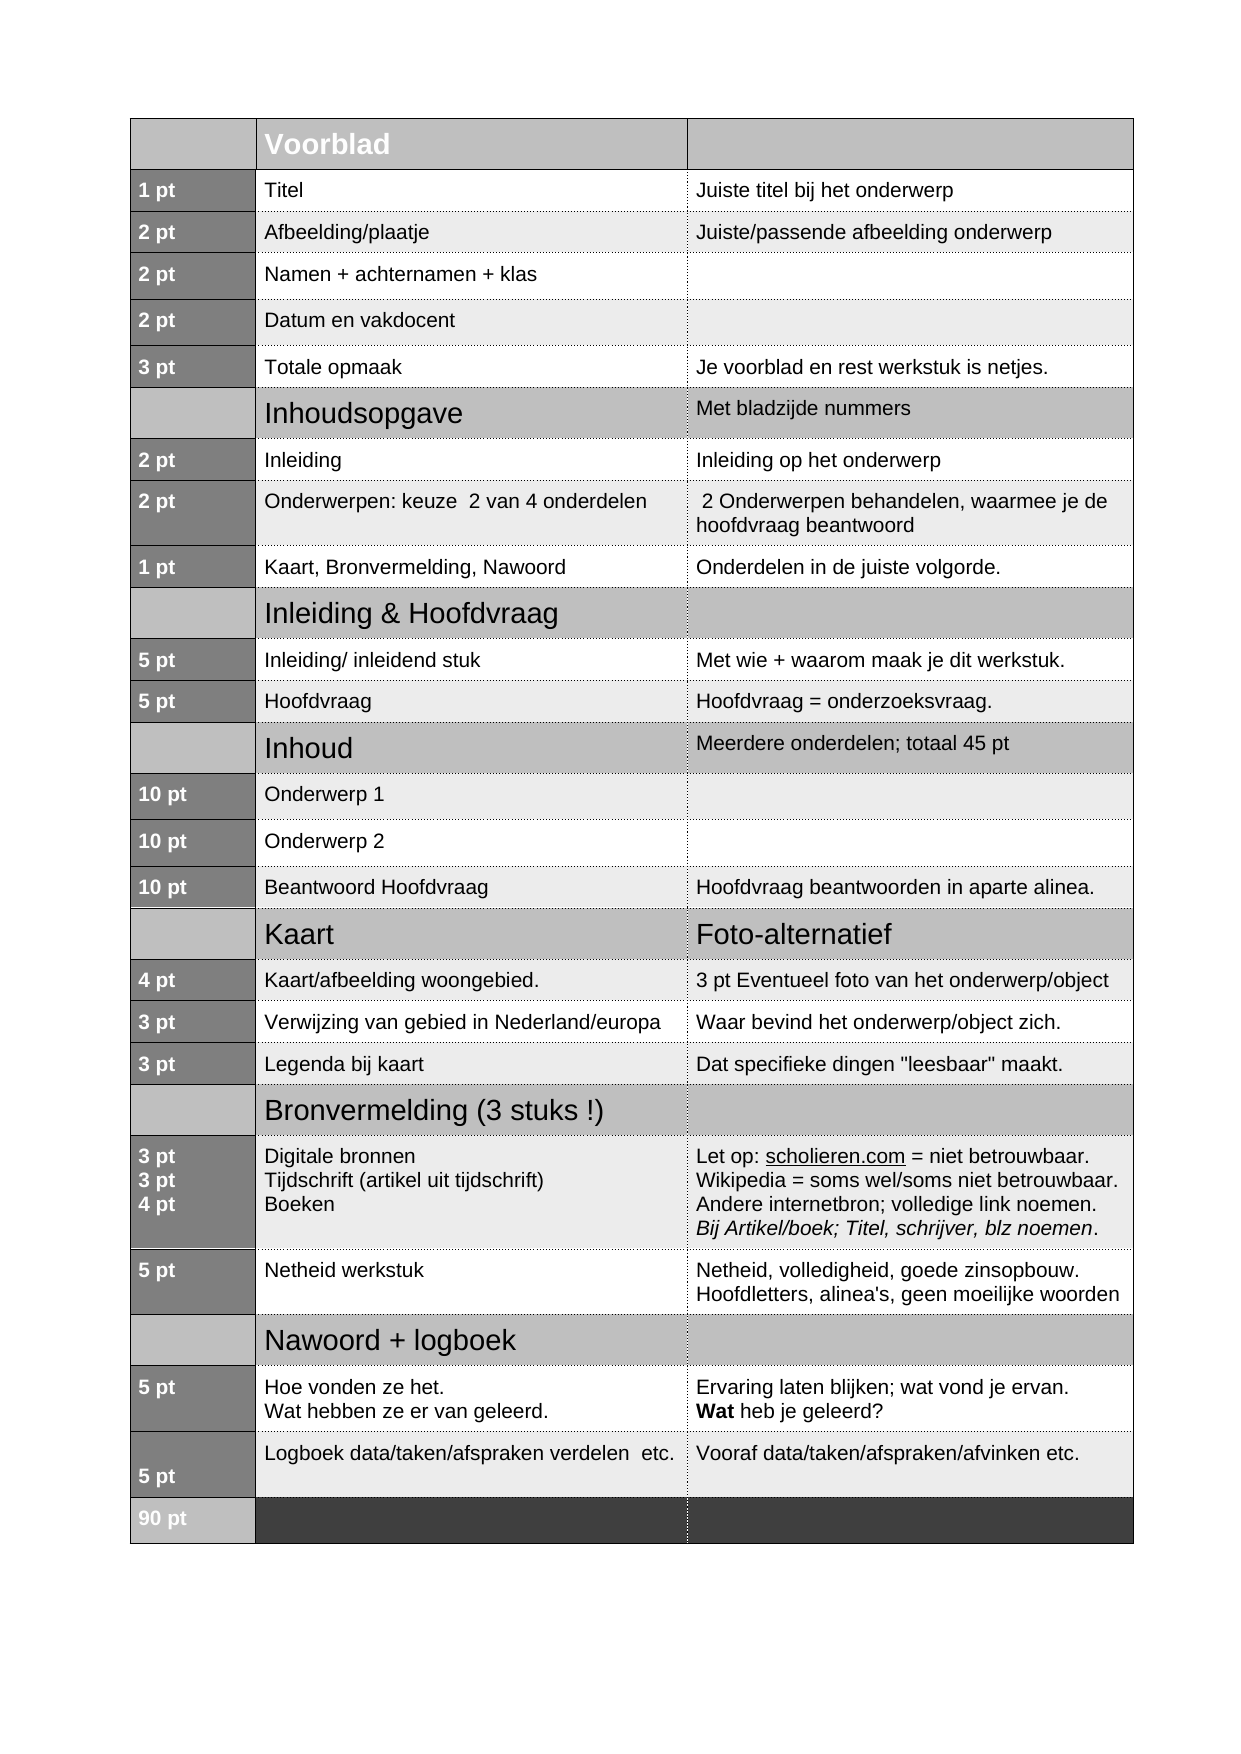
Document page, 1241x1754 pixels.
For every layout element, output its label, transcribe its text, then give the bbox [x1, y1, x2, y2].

table_cell 2 pt [131, 481, 255, 545]
table_cell 10 pt [131, 774, 255, 819]
table_cell [688, 252, 1133, 299]
table_cell Meerdere onderdelen; totaal 45 pt [688, 722, 1133, 773]
table_cell Bronvermelding (3 stuks !) [256, 1084, 687, 1135]
table_cell [688, 1497, 1133, 1543]
table_cell Onderdelen in de juiste volgorde. [688, 545, 1133, 587]
table_cell Inleiding & Hoofdvraag [256, 587, 687, 638]
table_cell Logboek data/taken/afspraken verdelen etc. [256, 1431, 687, 1497]
table_cell [131, 388, 255, 438]
table_header [688, 119, 1133, 169]
table_cell 2 Onderwerpen behandelen, waarmee je de hoofdvraag beantwoord [688, 480, 1133, 545]
table_cell Waar bevind het onderwerp/object zich. [688, 1000, 1133, 1042]
table_cell Juiste titel bij het onderwerp [688, 170, 1133, 211]
table_cell Verwijzing van gebied in Nederland/europa [256, 1000, 687, 1042]
table_cell Dat specifieke dingen "leesbaar" maakt. [688, 1042, 1133, 1084]
table_cell [688, 773, 1133, 819]
table_cell Hoofdvraag = onderzoeksvraag. [688, 680, 1133, 722]
table_cell 5 pt [131, 681, 255, 722]
table_cell Nawoord + logboek [256, 1314, 687, 1365]
table_cell [131, 1085, 255, 1135]
table_cell Kaart [256, 908, 687, 959]
table_cell 3 pt [131, 1001, 255, 1042]
table_cell 3 pt 3 pt 4 pt [131, 1136, 255, 1248]
table_cell 2 pt [131, 253, 255, 299]
table_cell Inhoudsopgave [256, 387, 687, 438]
table_cell 3 pt [131, 1043, 255, 1084]
table_cell Inleiding op het onderwerp [688, 438, 1133, 480]
table_cell [256, 1497, 687, 1543]
table_cell [131, 909, 255, 959]
table_cell 10 pt [131, 820, 255, 866]
table_cell Onderwerp 1 [256, 773, 687, 819]
table_cell [688, 299, 1133, 345]
table_cell Onderwerpen: keuze 2 van 4 onderdelen [256, 480, 687, 545]
table_cell Met bladzijde nummers [688, 387, 1133, 438]
table_cell Netheid werkstuk [256, 1249, 687, 1314]
table_cell 10 pt [131, 867, 255, 907]
table_cell 4 pt [131, 960, 255, 1000]
table_cell [688, 1314, 1133, 1365]
table_cell Legenda bij kaart [256, 1042, 687, 1084]
table_header Voorblad [257, 119, 687, 169]
table_cell [688, 819, 1133, 866]
table_cell Inhoud [256, 722, 687, 773]
table_cell Titel [256, 170, 687, 211]
table_cell 2 pt [131, 300, 255, 345]
table_cell Inleiding/ inleidend stuk [256, 638, 687, 680]
table_cell Afbeelding/plaatje [256, 211, 687, 252]
table_cell [131, 723, 255, 773]
table_cell 3 pt Eventueel foto van het onderwerp/object [688, 959, 1133, 1000]
table_cell 90 pt [131, 1498, 255, 1543]
table_header [131, 119, 256, 169]
table_cell Kaart/afbeelding woongebied. [256, 959, 687, 1000]
table_cell Ervaring laten blijken; wat vond je ervan. Wat heb je geleerd? [688, 1365, 1133, 1431]
table_cell Je voorblad en rest werkstuk is netjes. [688, 345, 1133, 387]
table_cell Hoofdvraag [256, 680, 687, 722]
table_cell Onderwerp 2 [256, 819, 687, 866]
table_cell Juiste/passende afbeelding onderwerp [688, 211, 1133, 252]
table_cell Inleiding [256, 438, 687, 480]
table_cell Beantwoord Hoofdvraag [256, 866, 687, 907]
table_cell Vooraf data/taken/afspraken/afvinken etc. [688, 1431, 1133, 1497]
table_cell Hoofdvraag beantwoorden in aparte alinea. [688, 866, 1133, 907]
table_cell 3 pt [131, 346, 255, 387]
table_cell 5 pt [131, 639, 255, 680]
table_cell Totale opmaak [256, 345, 687, 387]
table_cell 5 pt [131, 1250, 255, 1314]
table_cell Hoe vonden ze het. Wat hebben ze er van geleerd. [256, 1365, 687, 1431]
table_cell 5 pt [131, 1366, 255, 1431]
table_cell Datum en vakdocent [256, 299, 687, 345]
table_cell 2 pt [131, 439, 255, 480]
table_cell [131, 588, 255, 638]
table_cell Digitale bronnen Tijdschrift (artikel uit tijdschrift) Boeken [256, 1135, 687, 1248]
table_cell [688, 587, 1133, 638]
table_cell [131, 1315, 255, 1365]
table_cell 1 pt [131, 546, 255, 587]
table_cell Let op: scholieren.com = niet betrouwbaar. Wikipedia = soms wel/soms niet betrouwbaar. Andere internetbron; volledige link noemen. Bij Artikel/boek; Titel, schrijver, blz noemen. [688, 1135, 1133, 1248]
table_cell Namen + achternamen + klas [256, 252, 687, 299]
table_cell Met wie + waarom maak je dit werkstuk. [688, 638, 1133, 680]
table_cell 2 pt [131, 212, 255, 252]
table_cell 1 pt [131, 170, 255, 211]
table_cell 5 pt [131, 1432, 255, 1497]
table_cell Foto-alternatief [688, 908, 1133, 959]
table_cell [688, 1084, 1133, 1135]
table_cell Netheid, volledigheid, goede zinsopbouw. Hoofdletters, alinea's, geen moeilijke woorden [688, 1249, 1133, 1314]
table_cell Kaart, Bronvermelding, Nawoord [256, 545, 687, 587]
